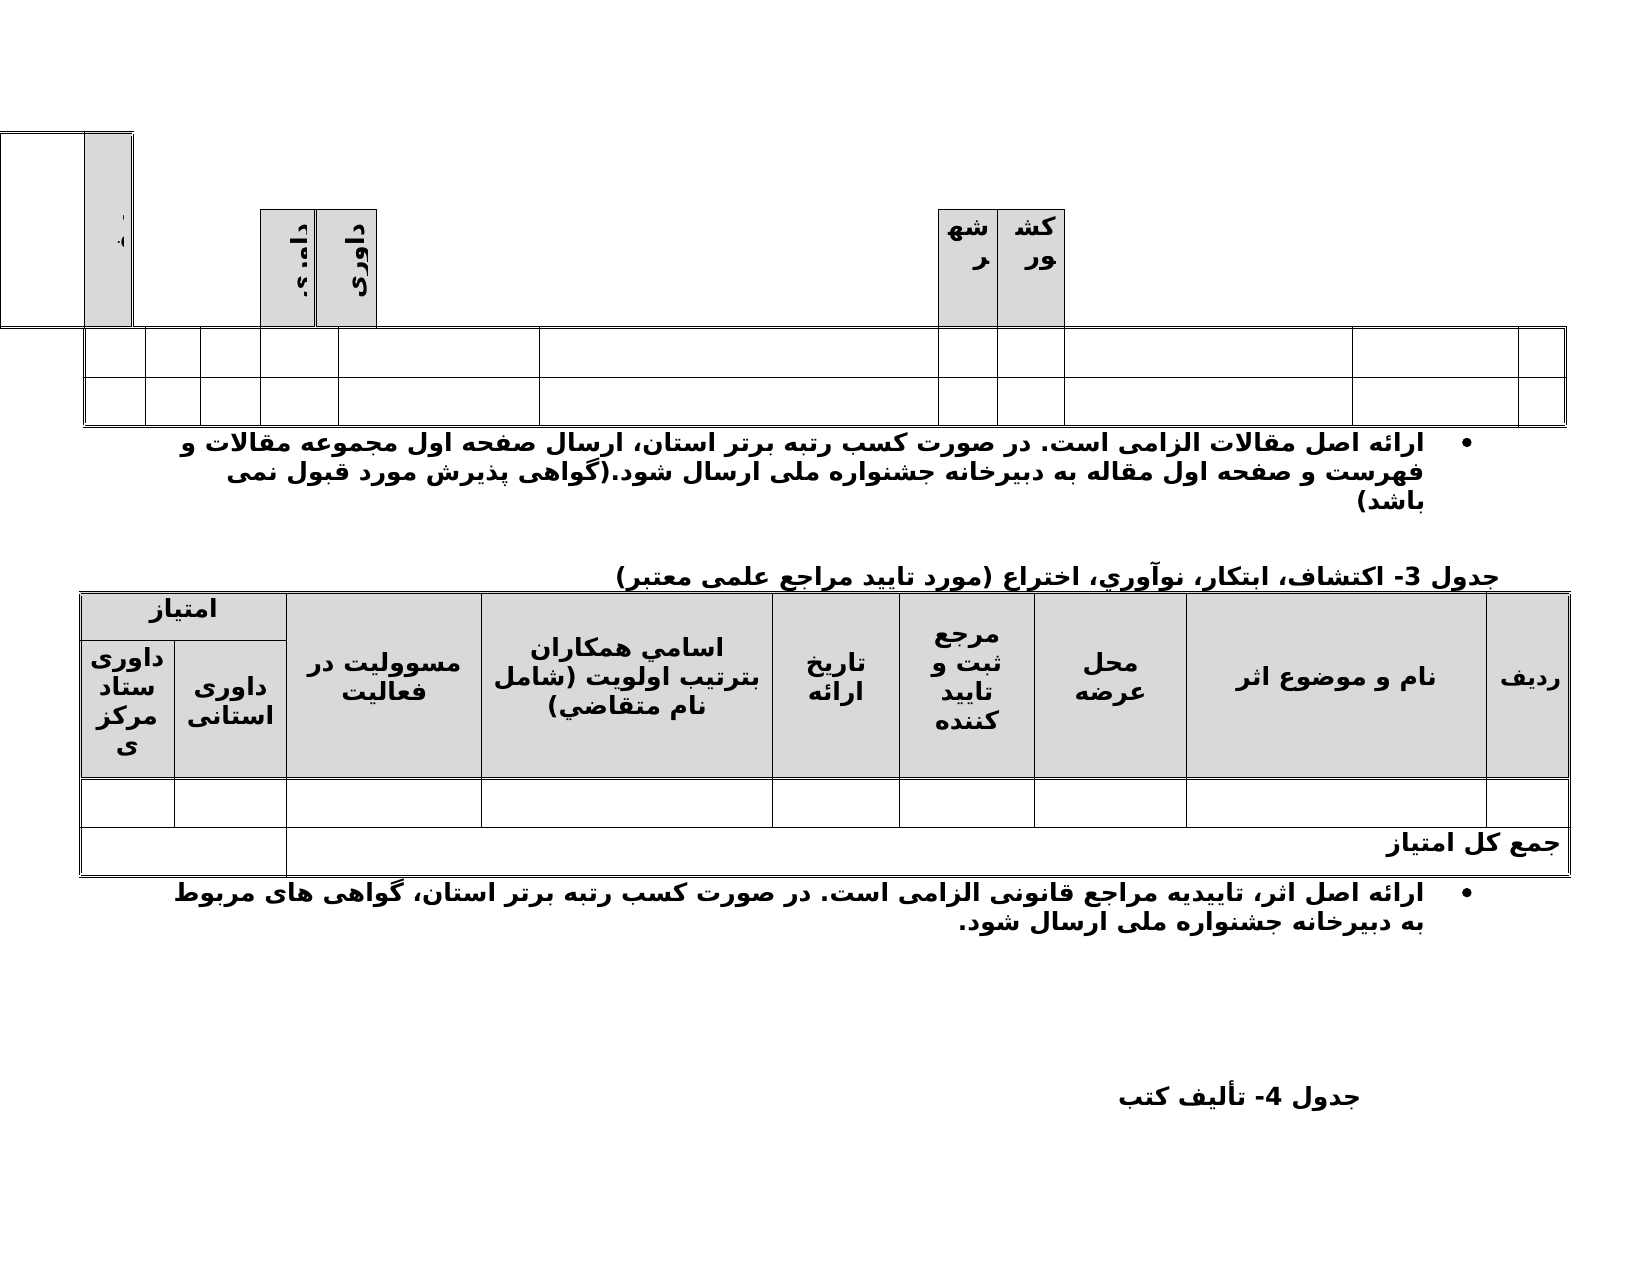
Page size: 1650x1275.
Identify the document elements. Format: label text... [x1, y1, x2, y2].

table_cell [339, 378, 539, 425]
table_cell [175, 780, 286, 827]
table_cell داوری استانی [175, 641, 286, 777]
table_cell [86, 329, 145, 377]
table_cell [540, 329, 938, 377]
table_cell [1353, 329, 1518, 377]
table_cell [939, 329, 997, 377]
table_cell [482, 780, 772, 827]
table_cell [287, 780, 481, 827]
table_cell [146, 329, 200, 377]
table_cell [201, 378, 260, 425]
list ارائه اصل مقالات الزامی است. در صورت کسب رتبه برتر استان، ارسال صفحه اول مجموعه مقالات و فهرست و صفحه اول مقاله به دبیرخانه جشنواره ملی ارسال شود.(گواهی پذیرش مورد قبول نمی باشد) [150, 428, 1462, 515]
table_cell [900, 780, 1034, 827]
table_cell داوری استان [261, 210, 314, 326]
table_cell [201, 329, 260, 377]
table_cell [1487, 780, 1568, 827]
table_cell [773, 780, 899, 827]
table_cell [939, 378, 997, 425]
table_cell [1519, 378, 1565, 425]
table_cell [998, 329, 1064, 377]
table_cell داوری ستاد مرکزی [82, 641, 174, 777]
table_cell [261, 329, 338, 377]
table_header مسوولیت در فعالیت [287, 594, 481, 777]
table_cell [998, 378, 1064, 425]
table_cell [85, 378, 145, 425]
table_header امتياز [80, 594, 286, 640]
table_cell [80, 828, 286, 875]
table_cell كشور [998, 210, 1064, 326]
table_header اسامي همكاران بترتيب اولويت (شامل نام متقاضي) [482, 594, 772, 777]
table_cell [1035, 780, 1186, 827]
text جدول 4- تأليف كتب [150, 1082, 1500, 1111]
table_cell [1187, 780, 1486, 827]
table_cell جمع کل امتیاز [287, 828, 1570, 875]
table_cell [146, 378, 200, 425]
table_cell شهر [939, 210, 997, 326]
subtitle جدول 3- اکتشاف، ابتكار، نوآوري، اختراع (مورد تایید مراجع علمی معتبر) [150, 562, 1500, 591]
table_cell [339, 329, 539, 377]
table_cell داوری ستاد مرکزی [317, 210, 376, 326]
table_cell [1065, 329, 1352, 377]
table_cell [1065, 378, 1352, 425]
table_cell [1519, 329, 1564, 377]
table_header محل عرضه [1035, 594, 1186, 777]
table_header رديف [85, 134, 132, 326]
table_cell [1353, 378, 1518, 425]
table_header مرجع ثبت و تایید کننده [900, 594, 1034, 777]
list ارائه اصل اثر، تاییدیه مراجع قانونی الزامی است. در صورت کسب رتبه برتر استان، گواهی های مربوط به دبیرخانه جشنواره ملی ارسال شود. [150, 878, 1462, 937]
table_cell [261, 378, 338, 425]
table_cell [82, 780, 174, 827]
table_header نام و موضوع اثر [1187, 594, 1486, 777]
table_cell [540, 378, 938, 425]
table_header تاريخ ارائه [773, 594, 899, 777]
table_header رديف [1487, 592, 1570, 777]
